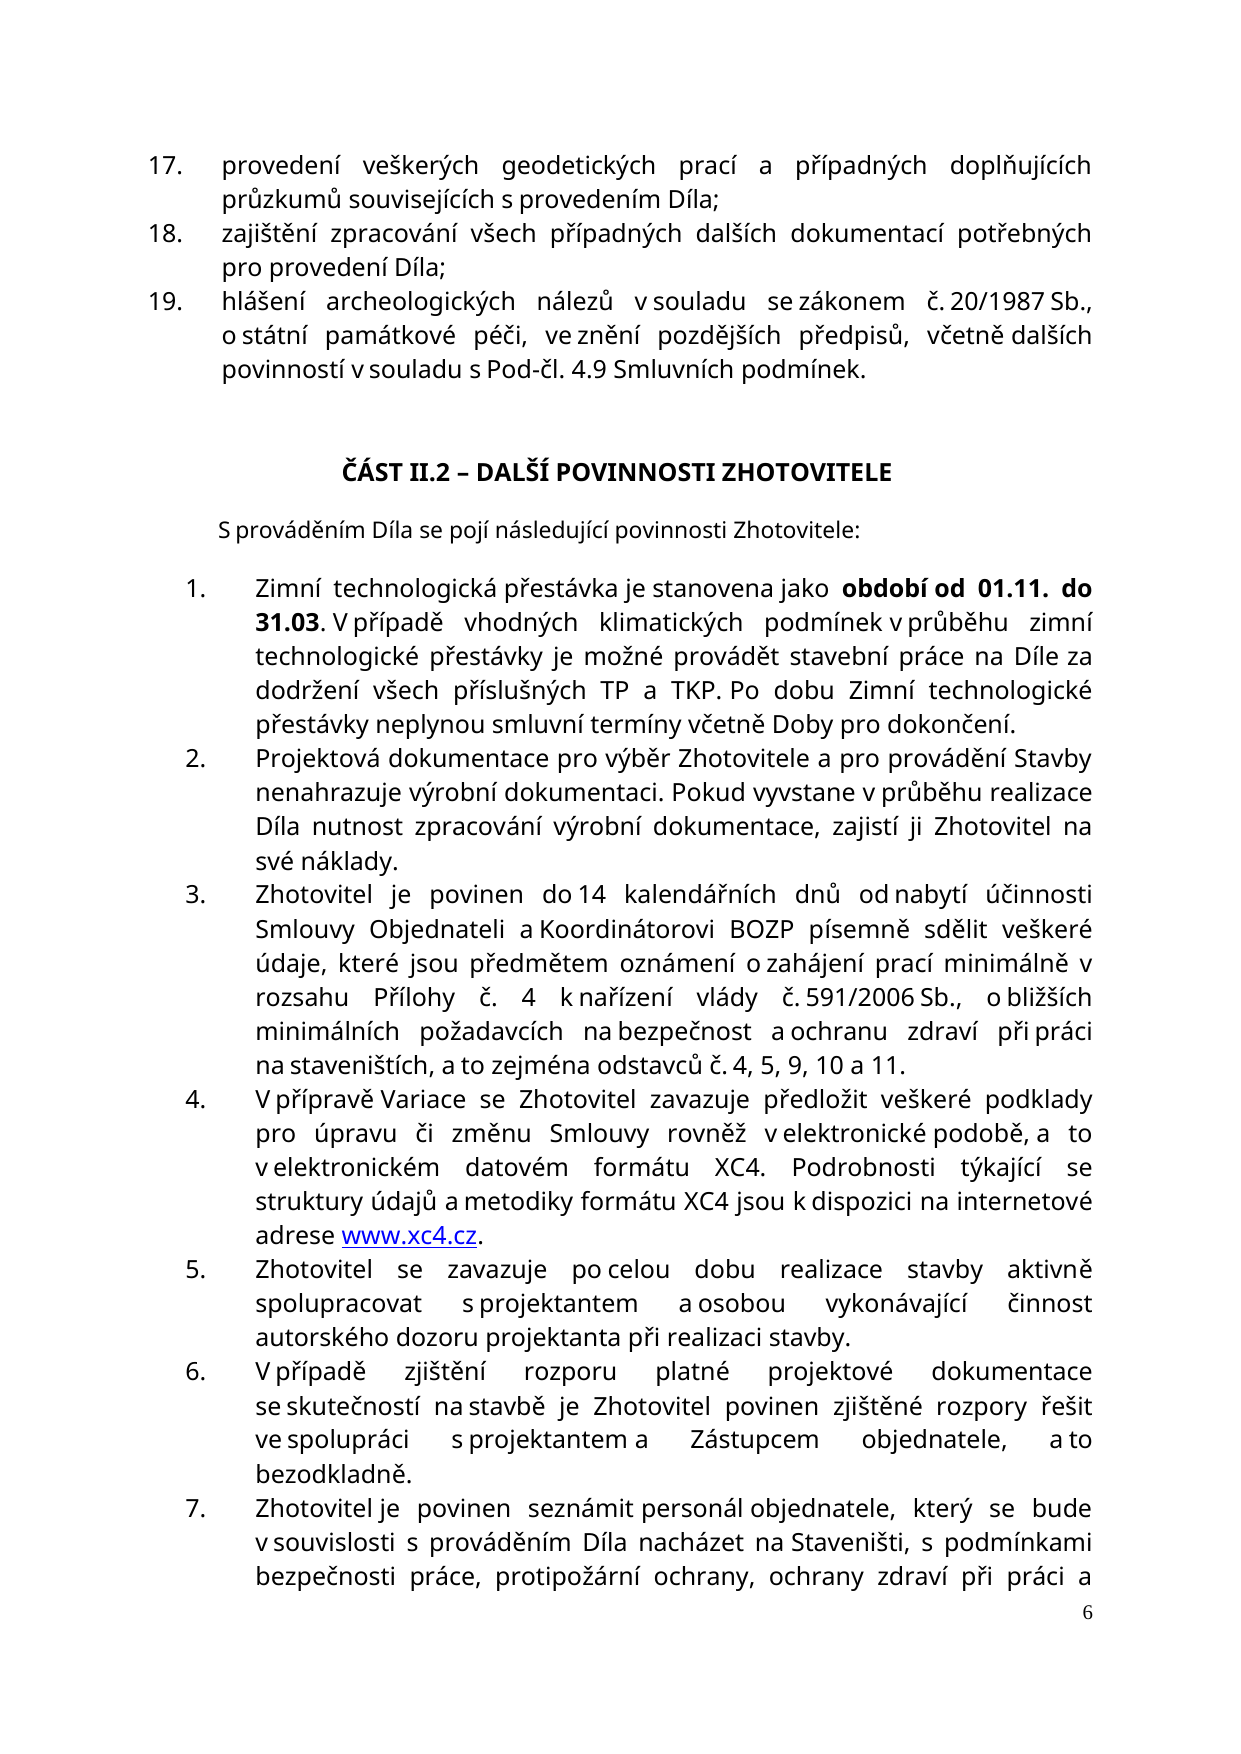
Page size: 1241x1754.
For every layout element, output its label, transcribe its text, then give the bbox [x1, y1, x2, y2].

list V přípravě Variace se Zhotovitel zavazuje předložit veškeré podklady pro úpravu či změnu Smlouvy rovněž v elektronické podobě, a to v elektronickém datovém formátu XC4. Podrobnosti týkající se struktury údajů a metodiky formátu XC4 jsou k dispozici na internetové adrese www.xc4.cz. [185, 1082, 1093, 1252]
list zajištění zpracování všech případných dalších dokumentací potřebných pro provedení Díla; [148, 216, 1093, 284]
list hlášení archeologických nálezů v souladu se zákonem č. 20/1987 Sb., o státní památkové péči, ve znění pozdějších předpisů, včetně dalších povinností v souladu s Pod-čl. 4.9 Smluvních podmínek. [148, 284, 1093, 386]
list Zhotovitel je povinen do 14 kalendářních dnů od nabytí účinnosti Smlouvy Objednateli a Koordinátorovi BOZP písemně sdělit veškeré údaje, které jsou předmětem oznámení o zahájení prací minimálně v rozsahu Přílohy č. 4 k nařízení vlády č. 591/2006 Sb., o bližších minimálních požadavcích na bezpečnost a ochranu zdraví při práci na staveništích, a to zejména odstavců č. 4, 5, 9, 10 a 11. [185, 877, 1093, 1082]
text ČÁST II.2 – DALŠÍ POVINNOSTI ZHOTOVITELE [148, 454, 1093, 488]
text S prováděním Díla se pojí následující povinnosti Zhotovitele: [218, 514, 1093, 545]
list Zimní technologická přestávka je stanovena jako období od 01.11. do 31.03. V případě vhodných klimatických podmínek v průběhu zimní technologické přestávky je možné provádět stavební práce na Díle za dodržení všech příslušných TP a TKP. Po dobu Zimní technologické přestávky neplynou smluvní termíny včetně Doby pro dokončení. [185, 571, 1093, 741]
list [185, 1490, 1093, 1592]
list Zhotovitel se zavazuje po celou dobu realizace stavby aktivně spolupracovat s projektantem a osobou vykonávající činnost autorského dozoru projektanta při realizaci stavby. [185, 1252, 1093, 1354]
list Projektová dokumentace pro výběr Zhotovitele a pro provádění Stavby nenahrazuje výrobní dokumentaci. Pokud vyvstane v průběhu realizace Díla nutnost zpracování výrobní dokumentace, zajistí ji Zhotovitel na své náklady. [185, 741, 1093, 877]
list provedení veškerých geodetických prací a případných doplňujících průzkumů souvisejících s provedením Díla; [148, 148, 1093, 216]
list V případě zjištění rozporu platné projektové dokumentace se skutečností na stavbě je Zhotovitel povinen zjištěné rozpory řešit ve spolupráci s projektantem a Zástupcem objednatele, a to bezodkladně. [185, 1354, 1093, 1490]
